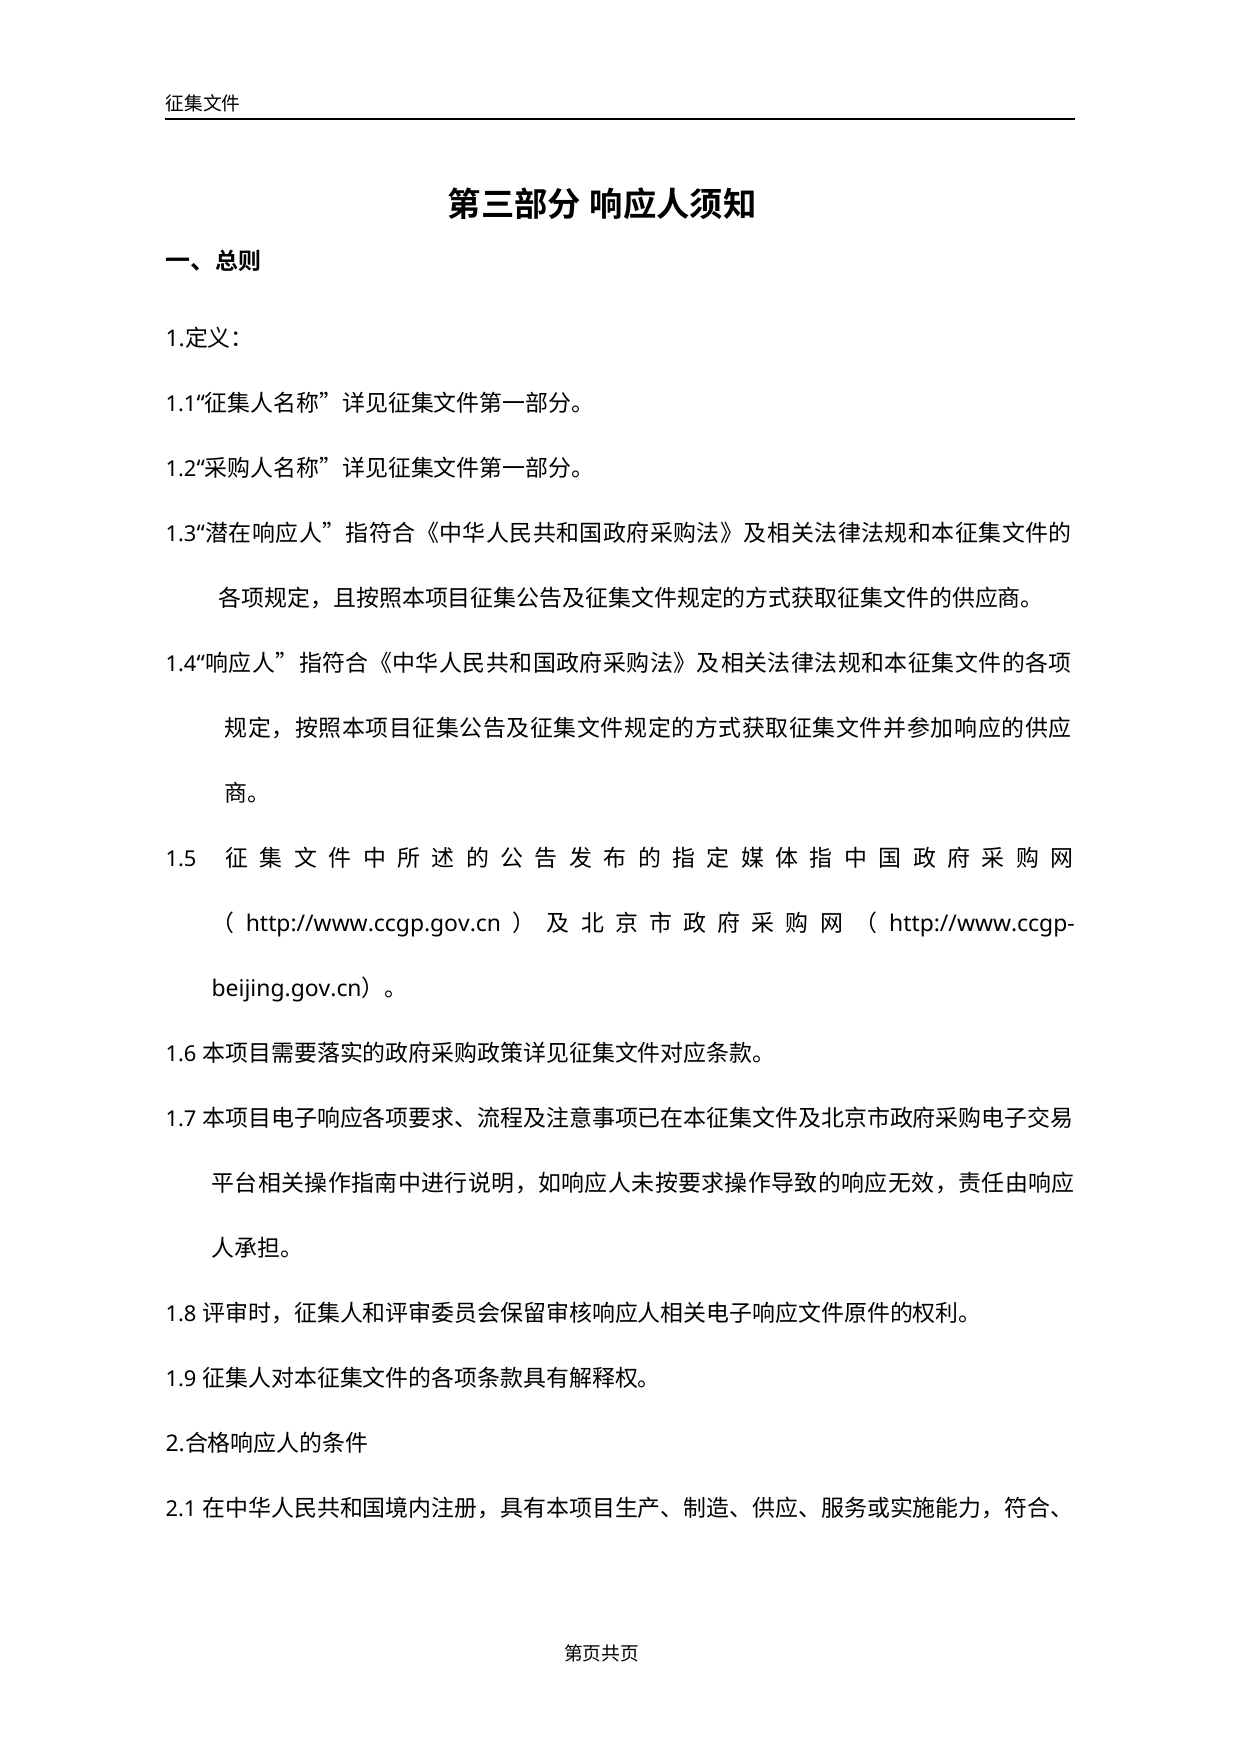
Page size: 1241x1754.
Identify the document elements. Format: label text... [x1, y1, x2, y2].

list “征集人名称”详见征集文件第一部分。 [165, 369, 1075, 434]
list 评审时，征集人和评审委员会保留审核响应人相关电子响应文件原件的权利。 [165, 1279, 1075, 1344]
list 合格响应人的条件 [165, 1409, 1075, 1474]
list 征集人对本征集文件的各项条款具有解释权。 [165, 1344, 1075, 1409]
list “采购人名称”详见征集文件第一部分。 [165, 434, 1075, 499]
list “响应人”指符合《中华人民共和国政府采购法》及相关法律法规和本征集文件的各项规定，按照本项目征集公告及征集文件规定的方式获取征集文件并参加响应的供应商。 [165, 629, 1075, 824]
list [165, 1474, 1075, 1539]
list 本项目电子响应各项要求、流程及注意事项已在本征集文件及北京市政府采购电子交易平台相关操作指南中进行说明，如响应人未按要求操作导致的响应无效，责任由响应人承担。 [165, 1084, 1075, 1279]
text 响应人须知 [165, 178, 1075, 226]
subtitle 总则 [165, 226, 1075, 291]
list “潜在响应人”指符合《中华人民共和国政府采购法》及相关法律法规和本征集文件的各项规定，且按照本项目征集公告及征集文件规定的方式获取征集文件的供应商。 [165, 499, 1075, 629]
list 征集文件中所述的公告发布的指定媒体指中国政府采购网（http://www.ccgp.gov.cn）及北京市政府采购网（http://www.ccgp-beijing.gov.cn）。 [165, 824, 1075, 1019]
list 本项目需要落实的政府采购政策详见征集文件对应条款。 [165, 1019, 1075, 1084]
list 定义： [165, 304, 1075, 369]
